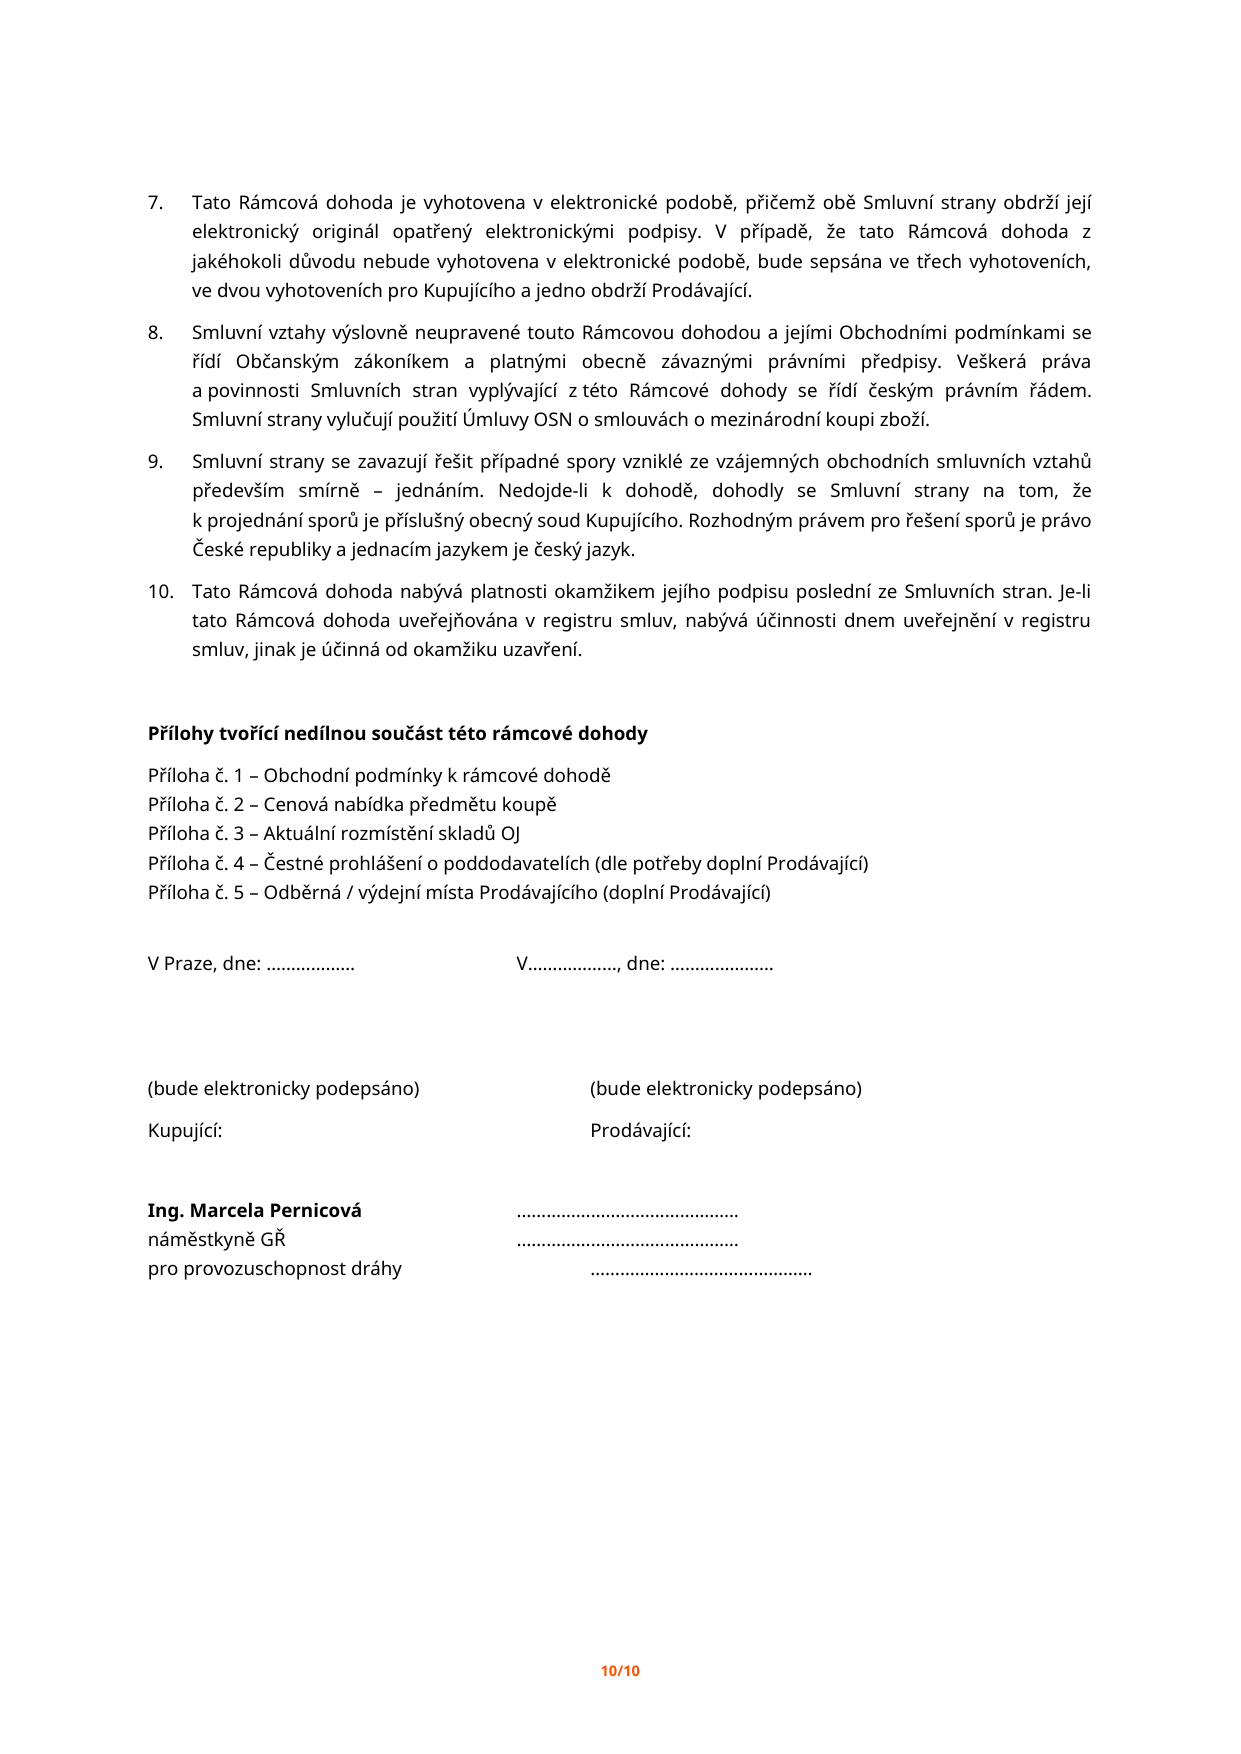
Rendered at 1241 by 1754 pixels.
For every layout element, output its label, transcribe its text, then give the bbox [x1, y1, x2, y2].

text Příloha č. 2 – Cenová nabídka předmětu koupě [148, 791, 1095, 817]
text V Praze, dne: ……………… V………………, dne: ………………… [148, 950, 1093, 976]
list Smluvní strany se zavazují řešit případné spory vzniklé ze vzájemných obchodních smluvních vztahů především smírně – jednáním. Nedojde-li k dohodě, dohodly se Smluvní strany na tom, že k projednání sporů je příslušný obecný soud Kupujícího. Rozhodným právem pro řešení sporů je právo České republiky a jednacím jazykem je český jazyk. [148, 448, 1093, 562]
text Přílohy tvořící nedílnou součást této rámcové dohody [148, 720, 1095, 746]
text Příloha č. 3 – Aktuální rozmístění skladů OJ [148, 821, 1095, 846]
text pro provozuschopnost dráhy ……………………………………… [148, 1256, 1093, 1281]
text Příloha č. 1 – Obchodní podmínky k rámcové dohodě [148, 762, 1095, 787]
text Příloha č. 5 – Odběrná / výdejní místa Prodávajícího (doplní Prodávající) [148, 879, 1095, 904]
list Tato Rámcová dohoda nabývá platnosti okamžikem jejího podpisu poslední ze Smluvních stran. Je-li tato Rámcová dohoda uveřejňována v registru smluv, nabývá účinnosti dnem uveřejnění v registru smluv, jinak je účinná od okamžiku uzavření. [148, 578, 1093, 662]
list Tato Rámcová dohoda je vyhotovena v elektronické podobě, přičemž obě Smluvní strany obdrží její elektronický originál opatřený elektronickými podpisy. V případě, že tato Rámcová dohoda z jakéhokoli důvodu nebude vyhotovena v elektronické podobě, bude sepsána ve třech vyhotoveních, ve dvou vyhotoveních pro Kupujícího a jedno obdrží Prodávající. [148, 189, 1093, 303]
text Kupující: Prodávající: [148, 1117, 1093, 1143]
text náměstkyně GŘ ……………………………………… [148, 1226, 1093, 1252]
text (bude elektronicky podepsáno) (bude elektronicky podepsáno) [148, 1075, 1093, 1101]
list Smluvní vztahy výslovně neupravené touto Rámcovou dohodou a jejími Obchodními podmínkami se řídí Občanským zákoníkem a platnými obecně závaznými právními předpisy. Veškerá práva a povinnosti Smluvních stran vyplývající z této Rámcové dohody se řídí českým právním řádem. Smluvní strany vylučují použití Úmluvy OSN o smlouvách o mezinárodní koupi zboží. [148, 319, 1093, 432]
text Ing. Marcela Pernicová ……………………………………… [148, 1197, 1093, 1222]
text Příloha č. 4 – Čestné prohlášení o poddodavatelích (dle potřeby doplní Prodávající) [148, 850, 1095, 875]
